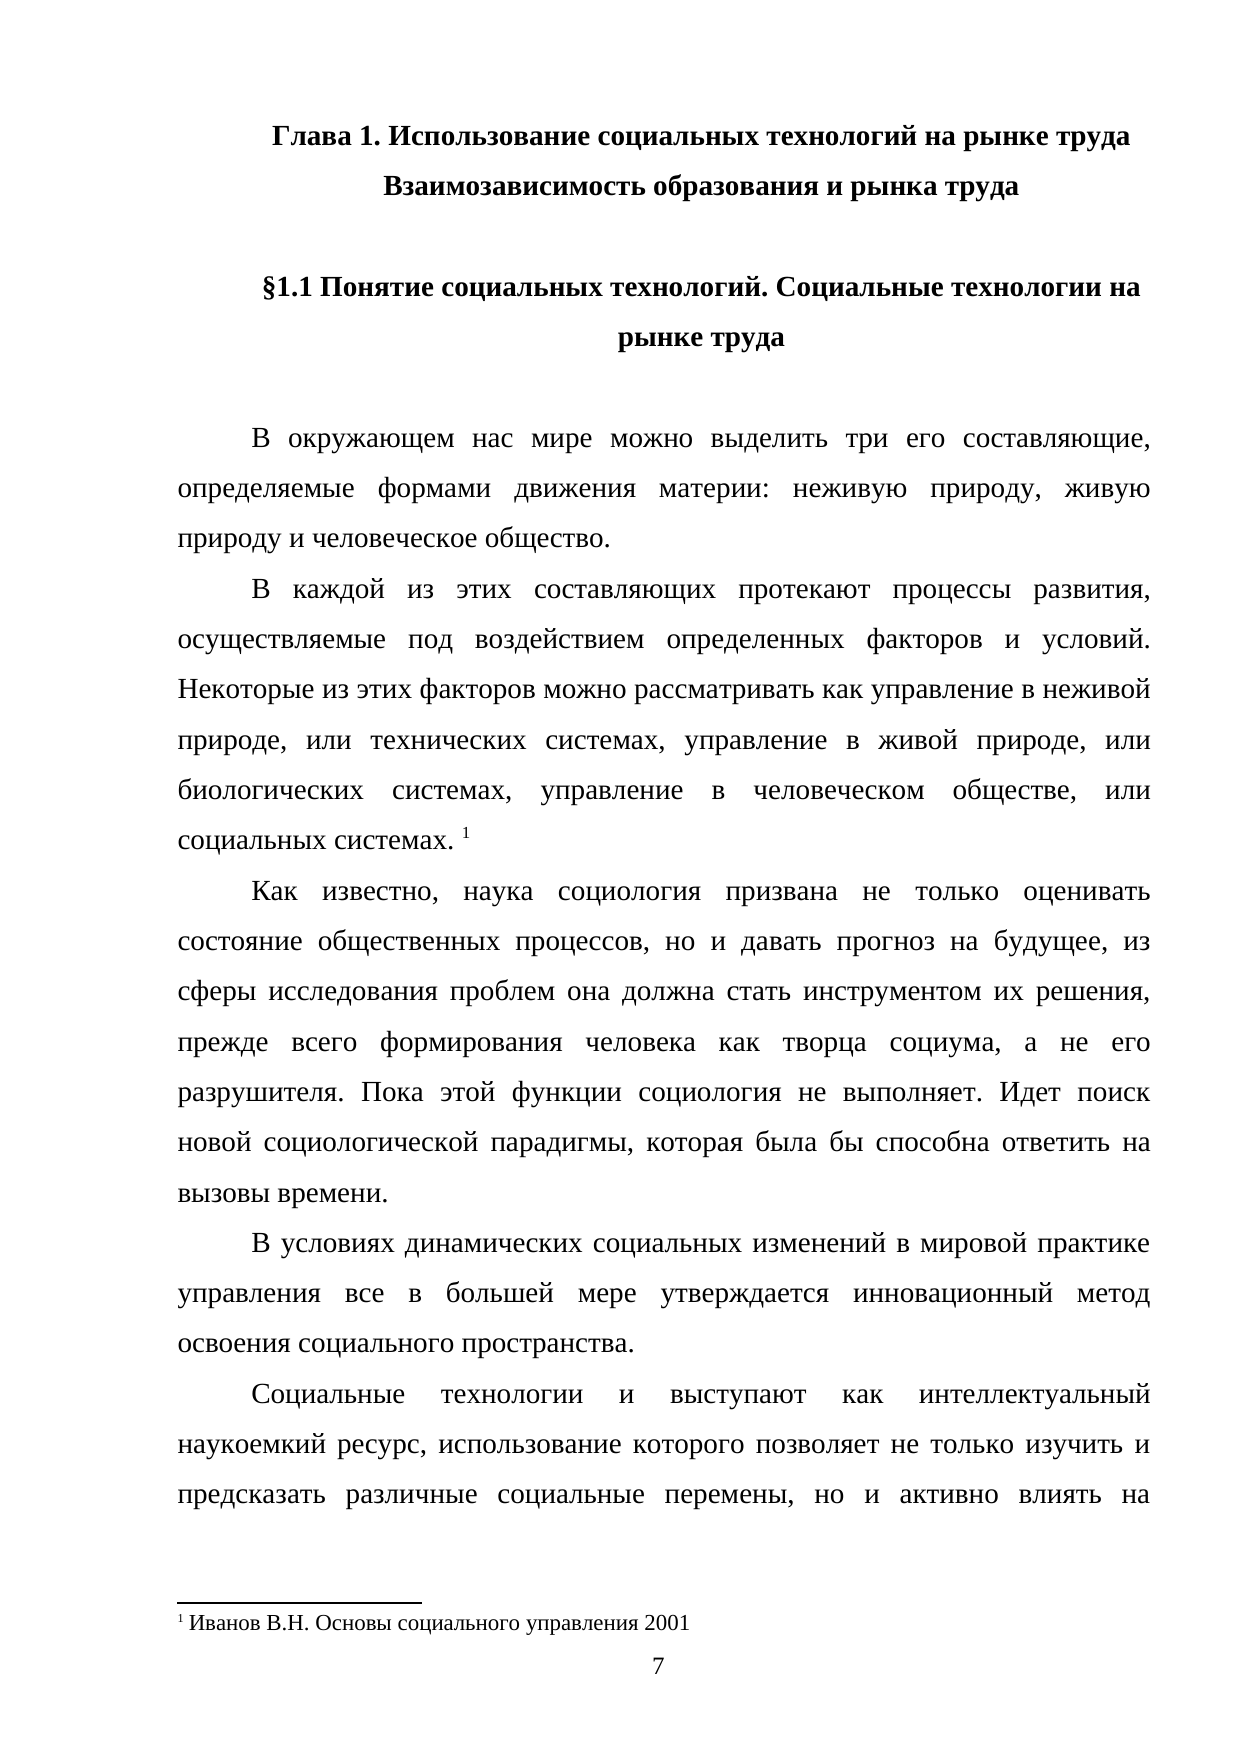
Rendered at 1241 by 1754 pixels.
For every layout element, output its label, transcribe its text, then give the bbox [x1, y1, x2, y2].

text Как известно, наука социология призвана не только оценивать состояние общественных процессов, но и давать прогноз на будущее, из сферы исследования проблем она должна стать инструментом их решения, прежде всего формирования человека как творца социума, а не его разрушителя. Пока этой функции социология не выполняет. Идет поиск новой социологической парадигмы, которая была бы способна ответить на вызовы времени. [177, 873, 1152, 1208]
text В каждой из этих составляющих протекают процессы развития, осуществляемые под воздействием определенных факторов и условий. Некоторые из этих факторов можно рассматривать как управление в неживой природе, или технических системах, управление в живой природе, или биологических системах, управление в человеческом обществе, или социальных системах. [177, 571, 1152, 856]
text §1.1 Понятие социальных технологий. Социальные технологии на рынке труда [251, 269, 1152, 353]
text Глава 1. Использование социальных технологий на рынке труда Взаимозависимость образования и рынка труда [251, 118, 1152, 202]
text В условиях динамических социальных изменений в мировой практике управления все в большей мере утверждается инновационный метод освоения социального пространства. [177, 1225, 1152, 1359]
text В окружающем нас мире можно выделить три его составляющие, определяемые формами движения материи: неживую природу, живую природу и человеческое общество. [177, 420, 1152, 554]
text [177, 1376, 1152, 1510]
